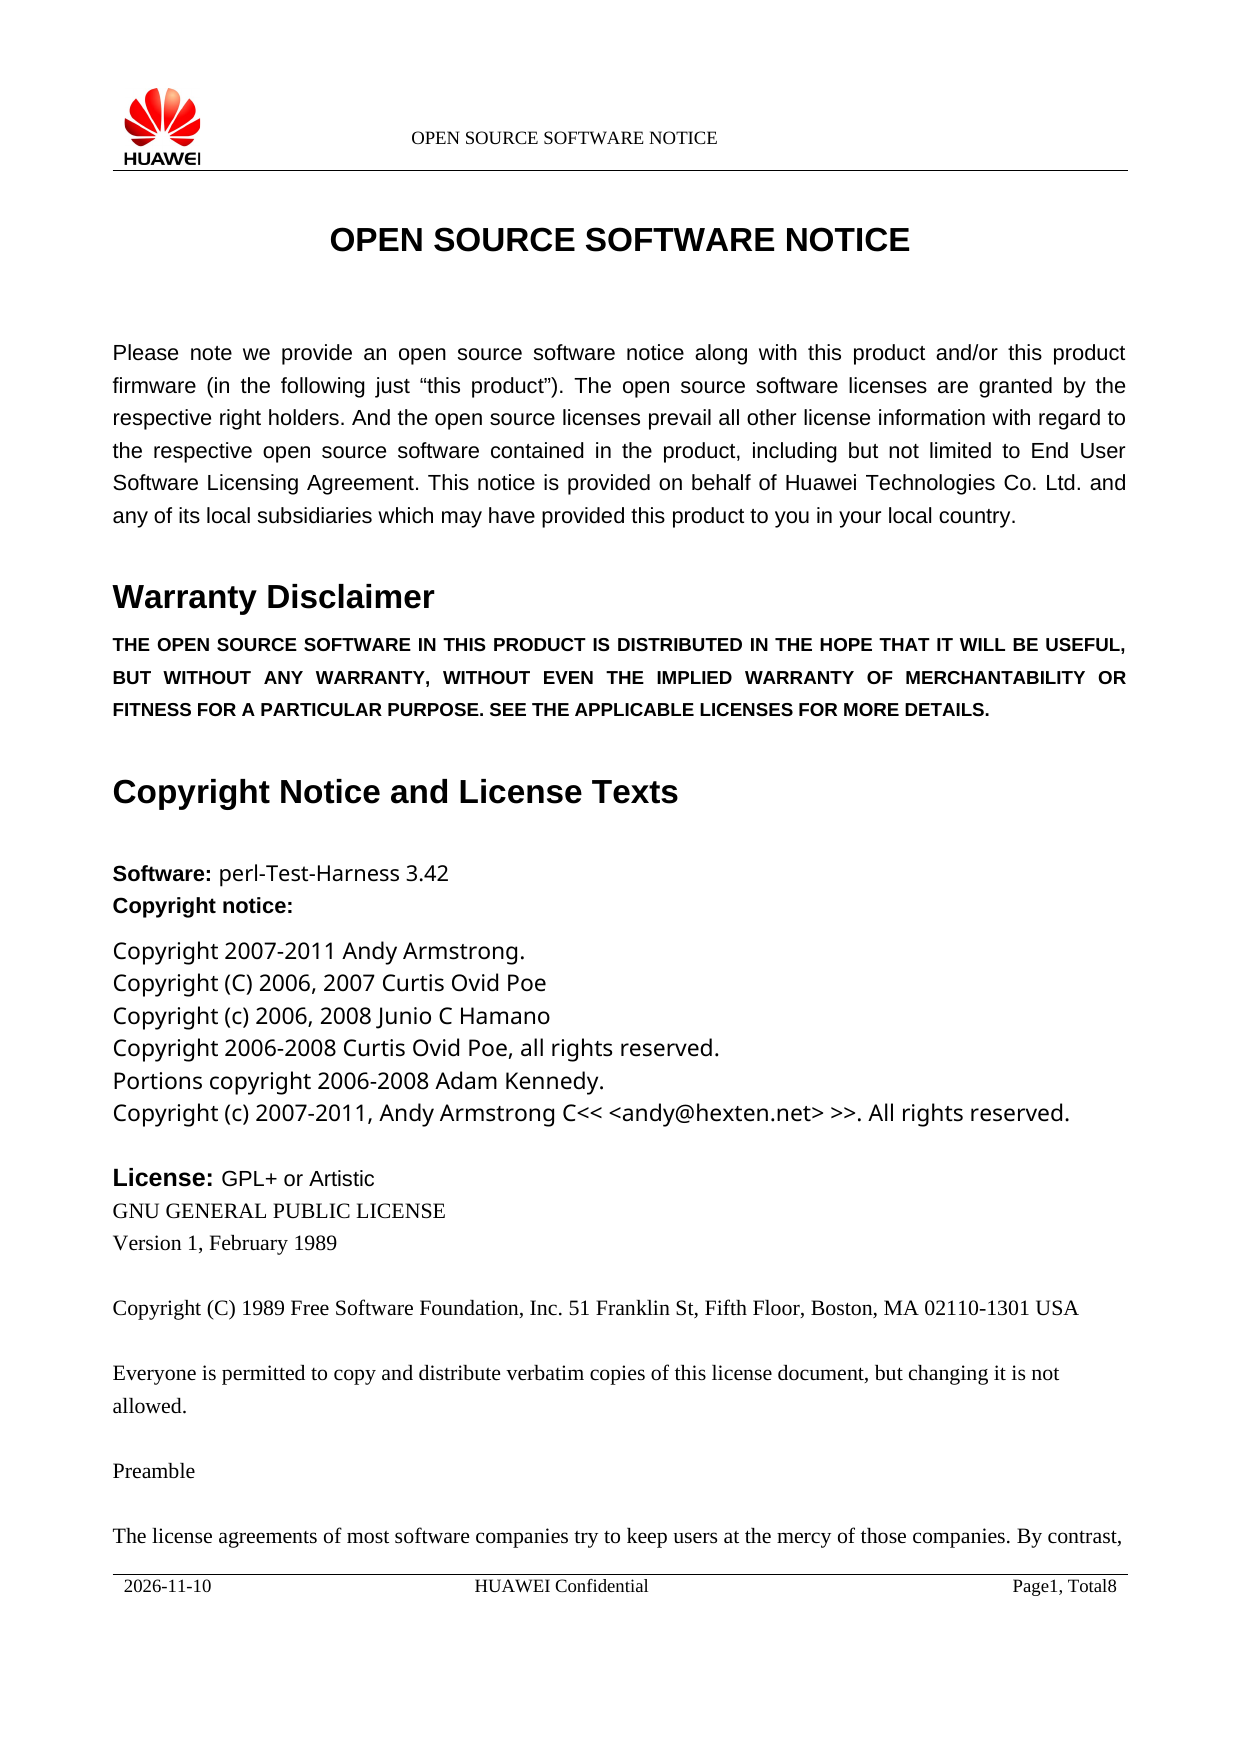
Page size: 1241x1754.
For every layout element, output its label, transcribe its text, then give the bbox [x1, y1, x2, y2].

text Please note we provide an open source software notice along with this product and/or this product firmware (in the following just “this product”). The open source software licenses are granted by the respective right holders. And the open source licenses prevail all other license information with regard to the respective open source software contained in the product, including but not limited to End User Software Licensing Agreement. This notice is provided on behalf of Huawei Technologies Co. Ltd. and any of its local subsidiaries which may have provided this product to you in your local country. [112, 336, 1128, 531]
text The open source software in this product is distributed in the hope that it will be useful, but WITHOUT ANY WARRANTY, without even the implied warranty of MERCHANTABILITY or FITNESS FOR A PARTICULAR PURPOSE. See the applicable licenses for more details. [112, 629, 1128, 726]
text Copyright 2007-2011 Andy Armstrong. Copyright (C) 2006, 2007 Curtis Ovid Poe Copyright (c) 2006, 2008 Junio C Hamano Copyright 2006-2008 Curtis Ovid Poe, all rights reserved. Portions copyright 2006-2008 Adam Kennedy. Copyright (c) 2007-2011, Andy Armstrong C<< <andy@hexten.net> >>. All rights reserved. [112, 934, 1128, 1161]
text License: GPL+ or Artistic [112, 1161, 1128, 1194]
picture [124, 88, 201, 165]
text OPEN SOURCE SOFTWARE NOTICE [112, 206, 1128, 271]
text Copyright notice: [112, 889, 1128, 921]
title Software: perl-Test-Harness 3.42 [112, 856, 1128, 889]
text Warranty Disclaimer [112, 564, 1128, 629]
text Copyright Notice and License Texts [112, 759, 1128, 824]
